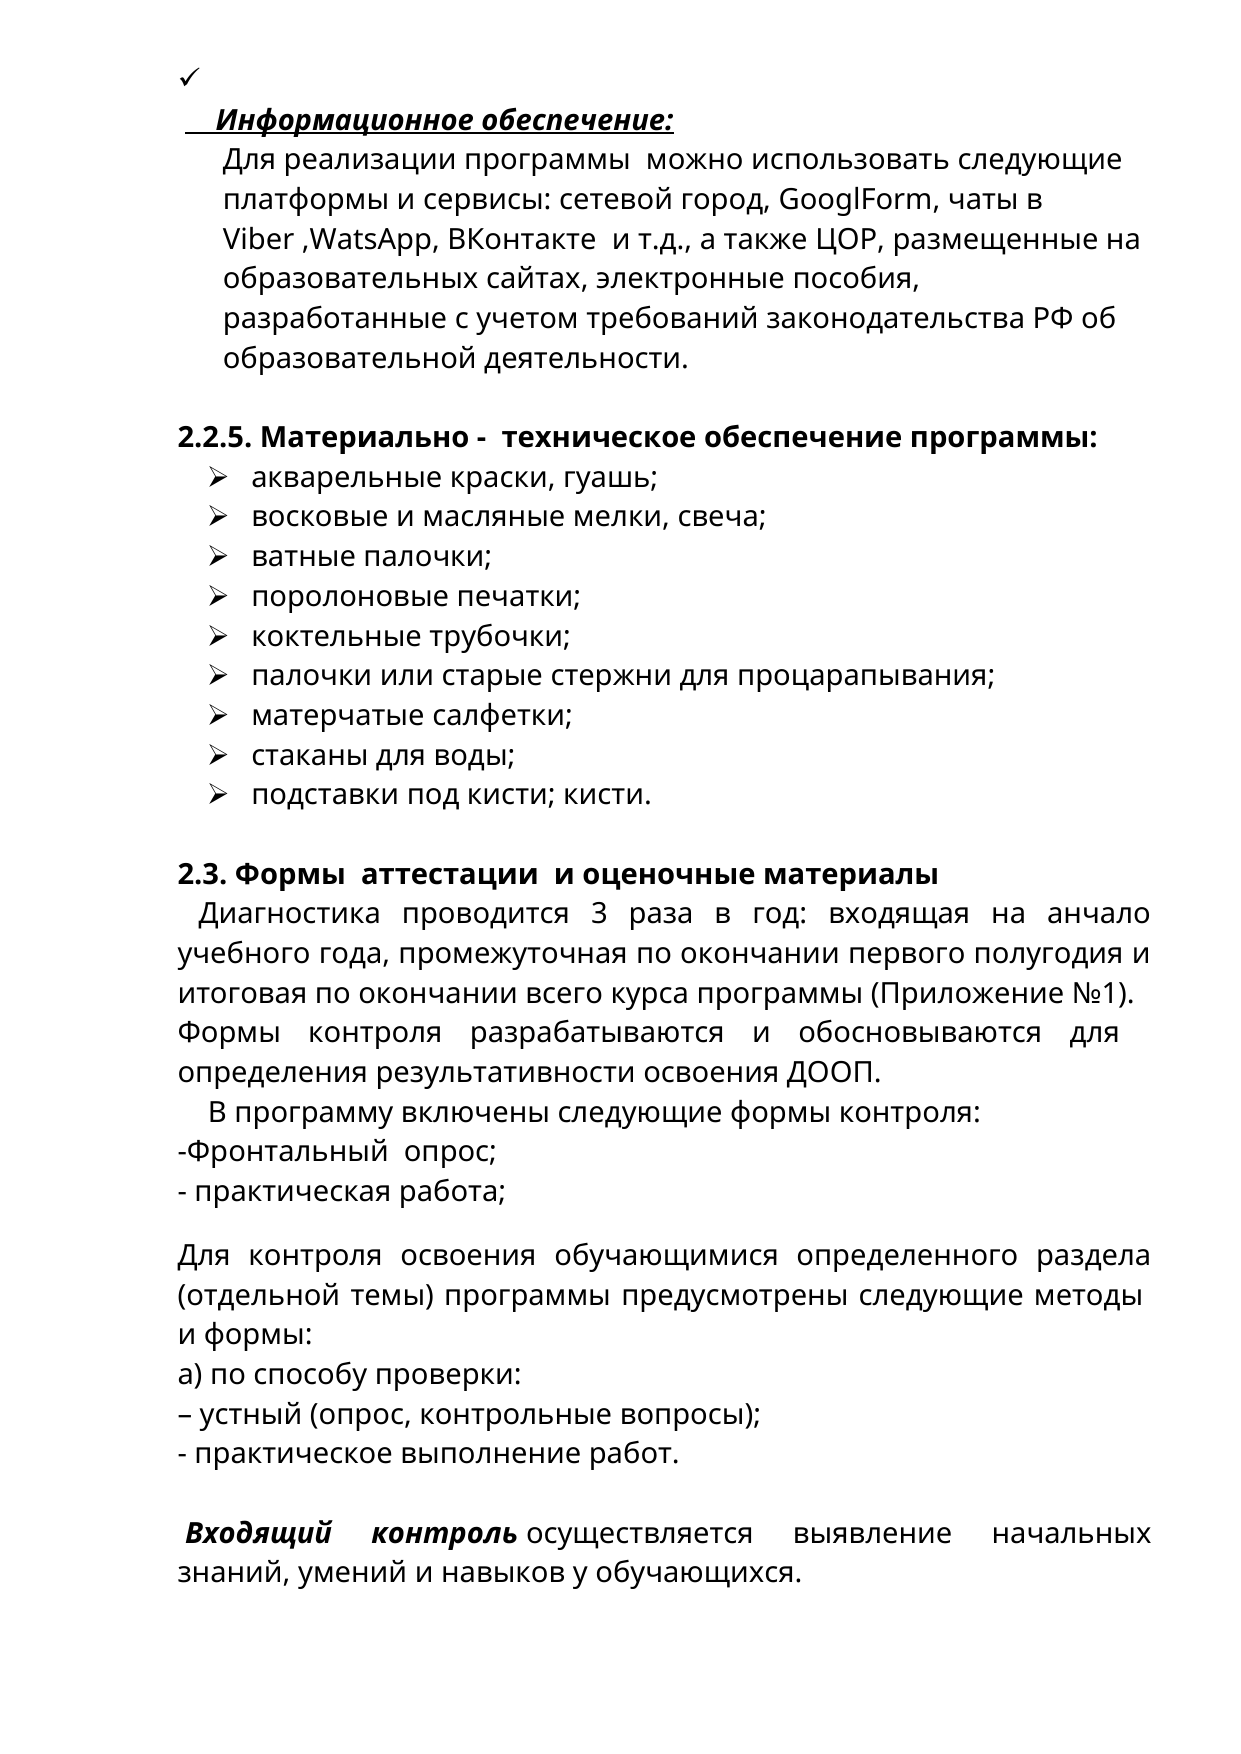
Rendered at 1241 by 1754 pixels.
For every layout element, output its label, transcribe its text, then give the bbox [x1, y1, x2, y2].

list палочки или старые стержни для процарапывания; [177, 654, 1152, 694]
list Для реализации программы можно использовать следующие платформы и сервисы: сетевой город, GooglForm, чаты в Viber ,WatsApp, ВКонтакте и т.д., а также ЦОР, размещенные на образовательных сайтах, электронные пособия, разработанные с учетом требований законодательства РФ об образовательной деятельности. [223, 138, 1152, 377]
text – устный (опрос, контрольные вопросы); [177, 1393, 1152, 1433]
text Входящий контроль осуществляется выявление начальных знаний, умений и навыков у обучающихся. [177, 1512, 1152, 1591]
list стаканы для воды; [177, 734, 1152, 773]
text Для контроля освоения обучающимися определенного раздела (отдельной темы) программы предусмотрены следующие методы и формы: [177, 1234, 1152, 1353]
list ватные палочки; [177, 535, 1152, 575]
list 2.2.5. Материально - техническое обеспечение программы: [177, 416, 1152, 456]
text - практическое выполнение работ. [177, 1433, 1152, 1472]
list восковые и масляные мелки, свеча; [177, 496, 1152, 535]
list матерчатые салфетки; [177, 694, 1152, 734]
text 2.3. Формы аттестации и оценочные материалы [177, 853, 1152, 893]
text В программу включены следующие формы контроля: [177, 1091, 1152, 1131]
text Формы контроля разрабатываются и обосновываются для определения результативности освоения ДООП. [177, 1012, 1120, 1091]
text - практическая работа; [177, 1170, 1152, 1210]
list поролоновые печатки; [177, 575, 1152, 615]
text -Фронтальный опрос; [177, 1131, 1152, 1170]
list коктельные трубочки; [177, 615, 1152, 654]
list подставки под кисти; кисти. [177, 773, 1152, 813]
text Диагностика проводится 3 раза в год: входящая на анчало учебного года, промежуточная по окончании первого полугодия и итоговая по окончании всего курса программы (Приложение №1). [177, 893, 1152, 1012]
list акварельные краски, гуашь; [177, 456, 1152, 496]
text а) по способу проверки: [177, 1353, 1152, 1393]
text Информационное обеспечение: [185, 99, 1152, 138]
